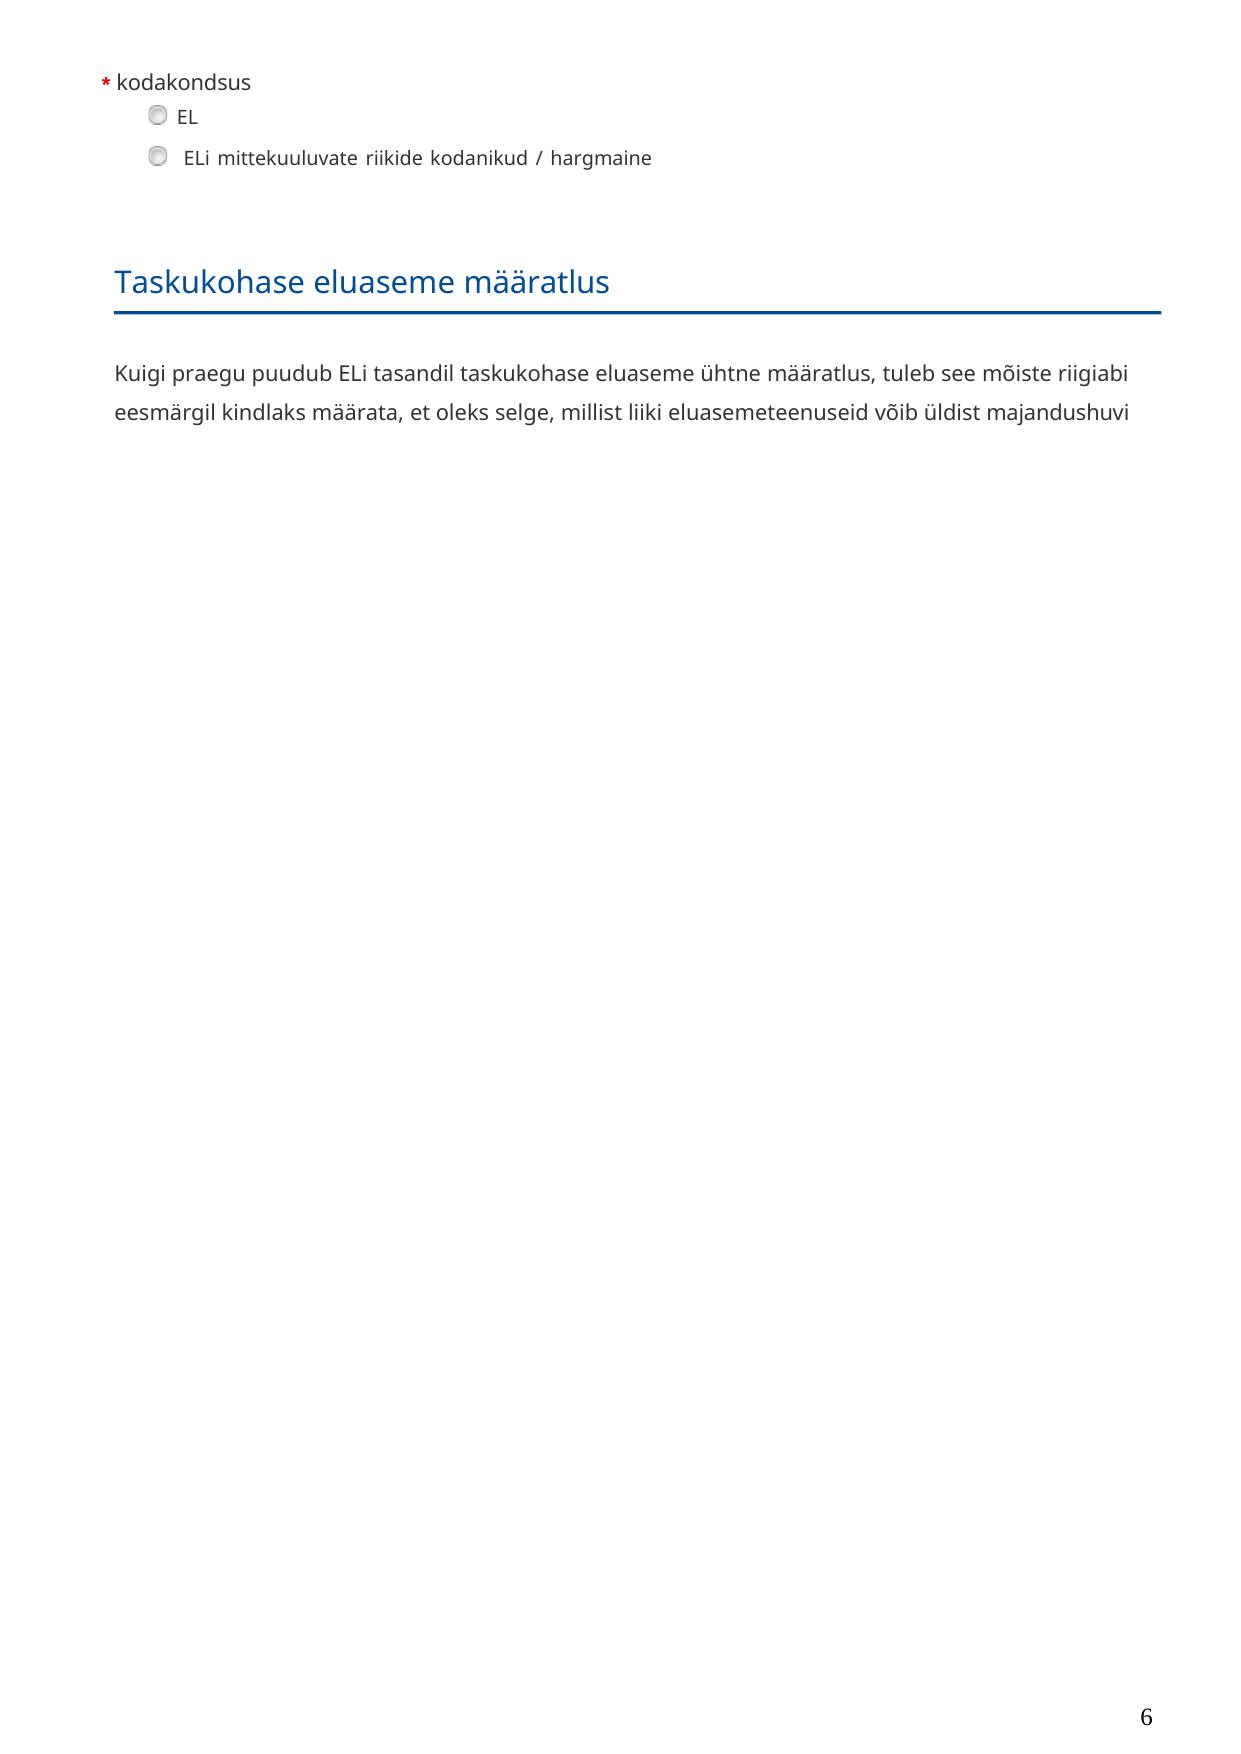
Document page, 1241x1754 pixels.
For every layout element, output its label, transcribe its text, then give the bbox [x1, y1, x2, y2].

text ELi mittekuuluvate riikide kodanikud / hargmaine [148, 144, 1166, 176]
subtitle Taskukohase eluaseme määratlus [114, 260, 1166, 303]
text EL [148, 103, 1166, 134]
text Kuigi praegu puudub ELi tasandil taskukohase eluaseme ühtne määratlus, tuleb see mõiste riigiabi eesmärgil kindlaks määrata, et oleks selge, millist liiki eluasemeteenuseid võib üldist majandushuvi [114, 357, 1154, 426]
text * kodakondsus [102, 67, 1166, 97]
picture [148, 146, 168, 166]
picture [148, 105, 168, 125]
